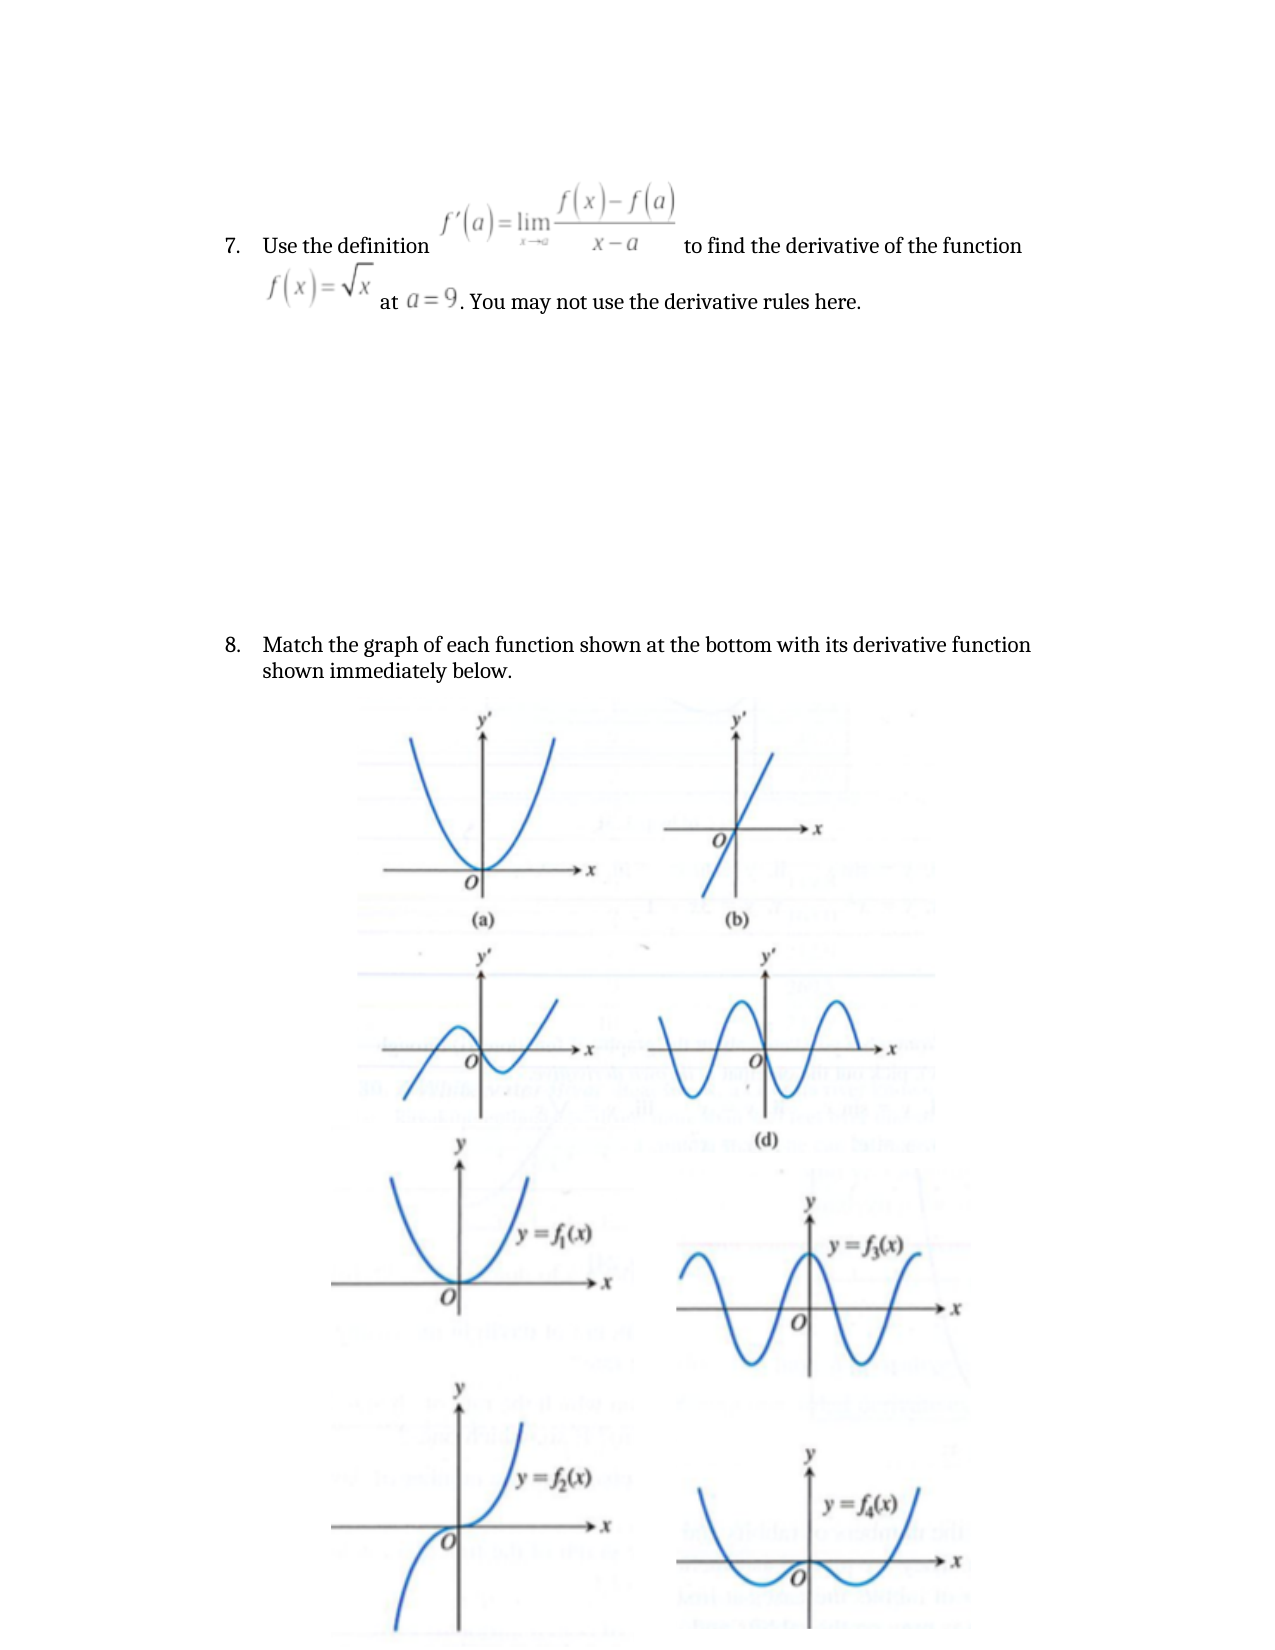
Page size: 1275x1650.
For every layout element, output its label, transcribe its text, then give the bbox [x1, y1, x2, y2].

list Match the graph of each function shown at the bottom with its derivative function shown immediately below. [225, 632, 1087, 684]
picture [675, 1168, 970, 1627]
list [225, 176, 1087, 315]
picture [329, 697, 935, 1644]
